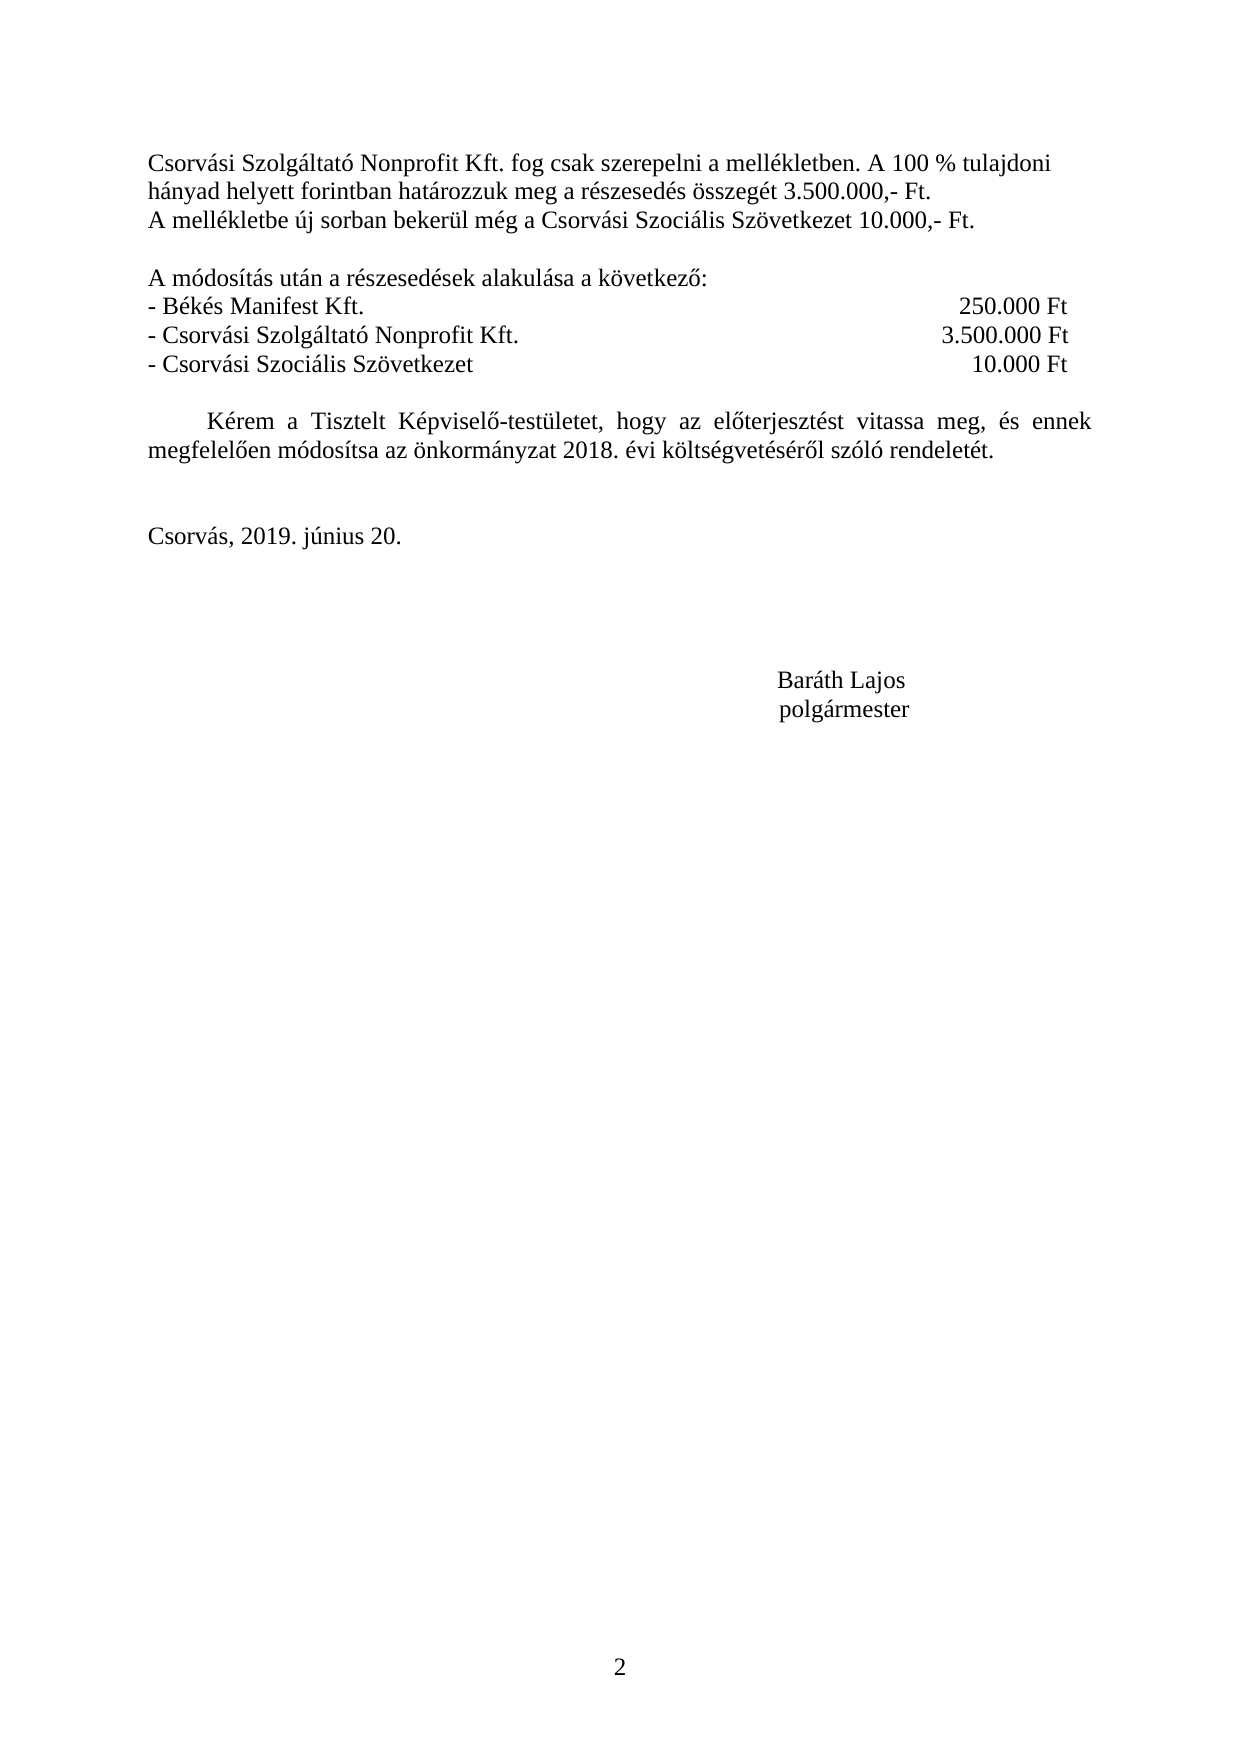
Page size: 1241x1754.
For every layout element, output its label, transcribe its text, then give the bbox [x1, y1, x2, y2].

text Baráth Lajos [148, 665, 909, 694]
text - Csorvási Szociális Szövetkezet 10.000 Ft [148, 349, 1093, 378]
text A mellékletbe új sorban bekerül még a Csorvási Szociális Szövetkezet 10.000,- Ft. [148, 205, 1093, 234]
text - Csorvási Szolgáltató Nonprofit Kft. 3.500.000 Ft [148, 320, 1093, 349]
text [148, 148, 1093, 205]
text Csorvás, 2019. június 20. [148, 521, 1093, 550]
text A módosítás után a részesedések alakulása a következő: [148, 263, 1093, 291]
text polgármester [148, 694, 909, 723]
text Kérem a Tisztelt Képviselő-testületet, hogy az előterjesztést vitassa meg, és ennek megfelelően módosítsa az önkormányzat 2018. évi költségvetéséről szóló rendeletét. [148, 406, 1093, 464]
text - Békés Manifest Kft. 250.000 Ft [148, 291, 1093, 320]
